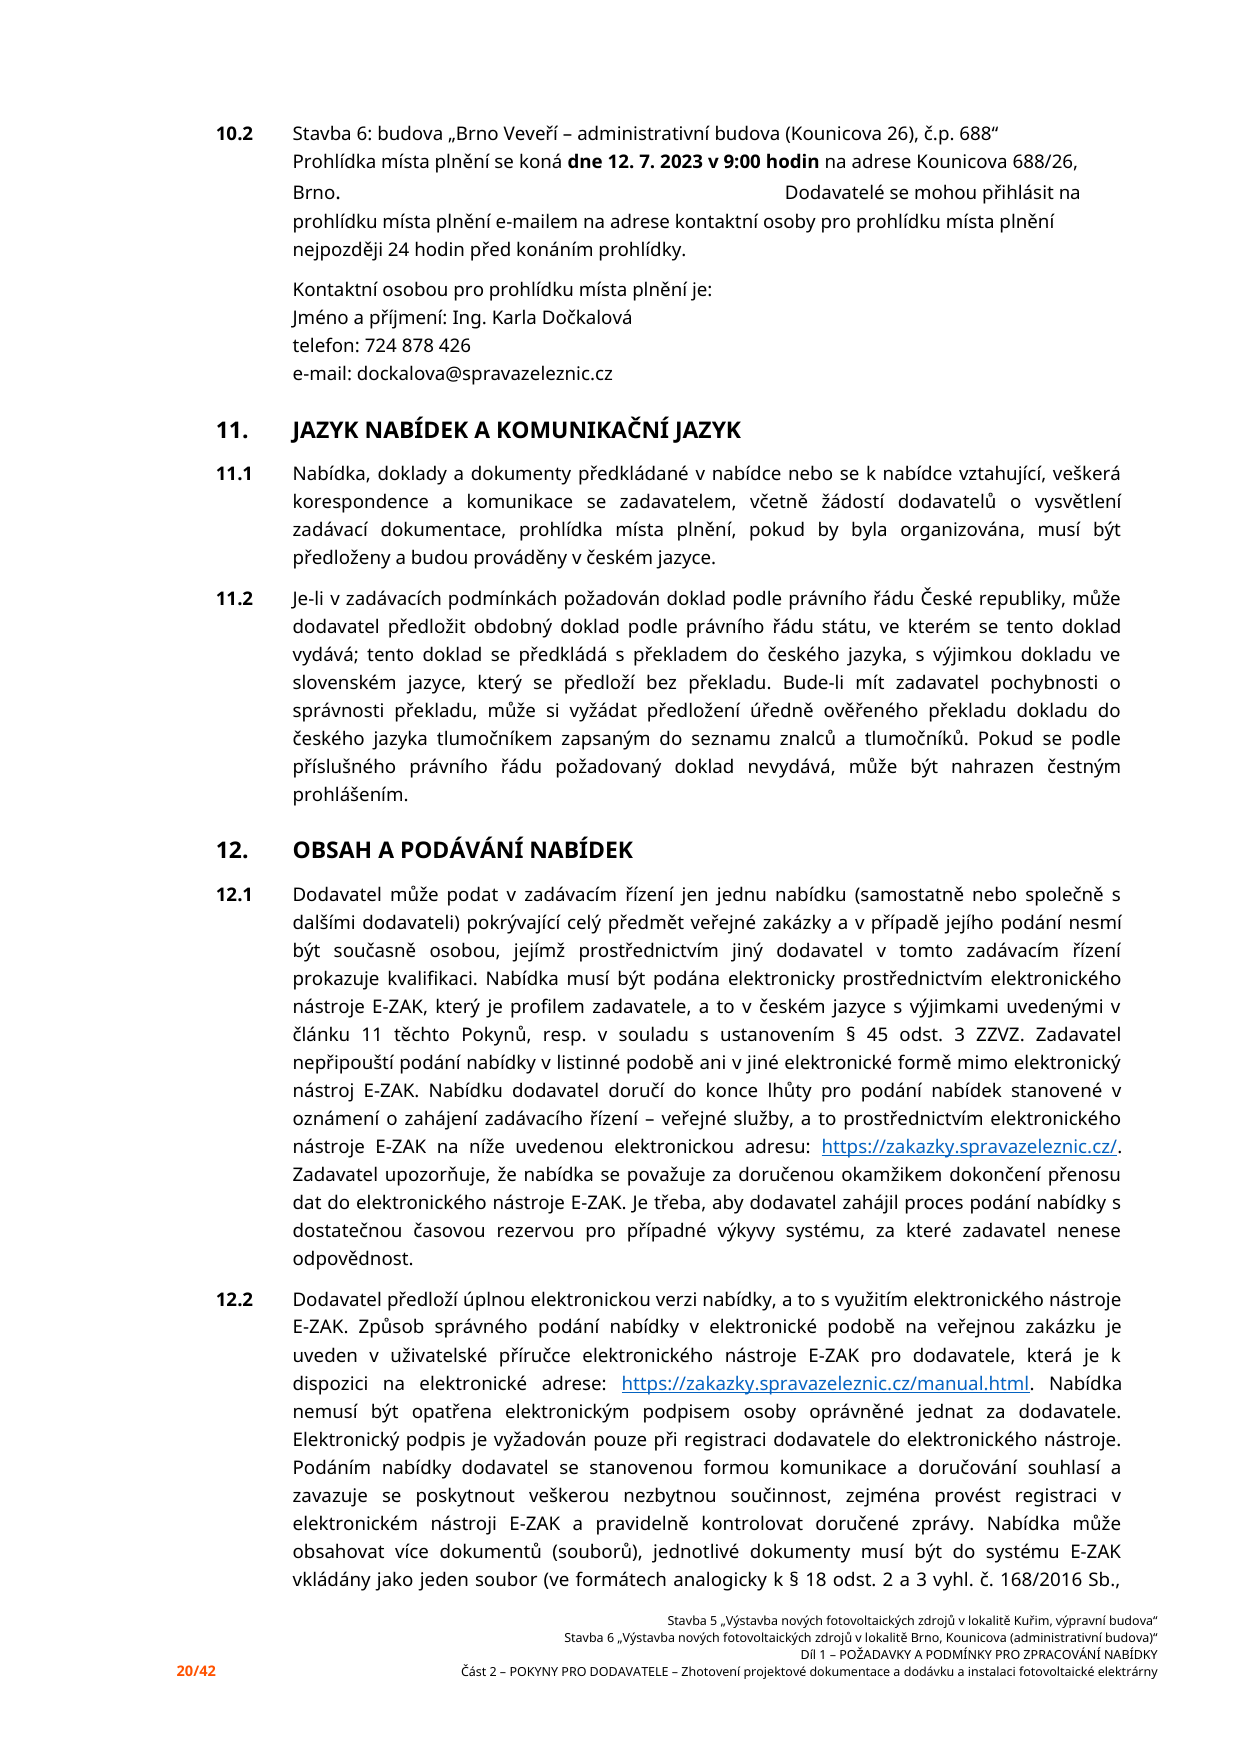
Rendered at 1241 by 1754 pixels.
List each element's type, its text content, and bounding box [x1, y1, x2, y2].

text Dodavatel může podat v zadávacím řízení jen jednu nabídku (samostatně nebo společně s dalšími dodavateli) pokrývající celý předmět veřejné zakázky a v případě jejího podání nesmí být současně osobou, jejímž prostřednictvím jiný dodavatel v tomto zadávacím řízení prokazuje kvalifikaci. Nabídka musí být podána elektronicky prostřednictvím elektronického nástroje E-ZAK, který je profilem zadavatele, a to v českém jazyce s výjimkami uvedenými v článku 11 těchto Pokynů, resp. v souladu s ustanovením § 45 odst. 3 ZZVZ. Zadavatel nepřipouští podání nabídky v listinné podobě ani v jiné elektronické formě mimo elektronický nástroj E-ZAK. Nabídku dodavatel doručí do konce lhůty pro podání nabídek stanovené v oznámení o zahájení zadávacího řízení – veřejné služby, a to prostřednictvím elektronického nástroje E-ZAK na níže uvedenou elektronickou adresu: https://zakazky.spravazeleznic.cz/. Zadavatel upozorňuje, že nabídka se považuje za doručenou okamžikem dokončení přenosu dat do elektronického nástroje E-ZAK. Je třeba, aby dodavatel zahájil proces podání nabídky s dostatečnou časovou rezervou pro případné výkyvy systému, za které zadavatel nenese odpovědnost. [216, 881, 1122, 1271]
text Stavba 6: budova „Brno Veveří – administrativní budova (Kounicova 26), č.p. 688“ Prohlídka místa plnění se koná dne 12. 7. 2023 v 9:00 hodin na adrese Kounicova 688/26, Brno. Dodavatelé se mohou přihlásit na prohlídku místa plnění e-mailem na adrese kontaktní osoby pro prohlídku místa plnění nejpozději 24 hodin před konáním prohlídky. [216, 121, 1122, 261]
text telefon: 724 878 426 [292, 332, 1122, 358]
text JAZYK NABÍDEK A KOMUNIKAČNÍ JAZYK [216, 413, 1122, 445]
text e-mail: dockalova@spravazeleznic.cz [292, 361, 1122, 386]
text Nabídka, doklady a dokumenty předkládané v nabídce nebo se k nabídce vztahující, veškerá korespondence a komunikace se zadavatelem, včetně žádostí dodavatelů o vysvětlení zadávací dokumentace, prohlídka místa plnění, pokud by byla organizována, musí být předloženy a budou prováděny v českém jazyce. [216, 460, 1122, 570]
text Je-li v zadávacích podmínkách požadován doklad podle právního řádu České republiky, může dodavatel předložit obdobný doklad podle právního řádu státu, ve kterém se tento doklad vydává; tento doklad se předkládá s překladem do českého jazyka, s výjimkou dokladu ve slovenském jazyce, který se předloží bez překladu. Bude-li mít zadavatel pochybnosti o správnosti překladu, může si vyžádat předložení úředně ověřeného překladu dokladu do českého jazyka tlumočníkem zapsaným do seznamu znalců a tlumočníků. Pokud se podle příslušného právního řádu požadovaný doklad nevydává, může být nahrazen čestným prohlášením. [216, 585, 1122, 807]
text OBSAH a PODÁVÁNÍ NABÍDEK [216, 834, 1122, 865]
text Kontaktní osobou pro prohlídku místa plnění je: [292, 276, 1122, 302]
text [216, 1286, 1122, 1592]
text Jméno a příjmení: Ing. Karla Dočkalová [292, 304, 1122, 330]
